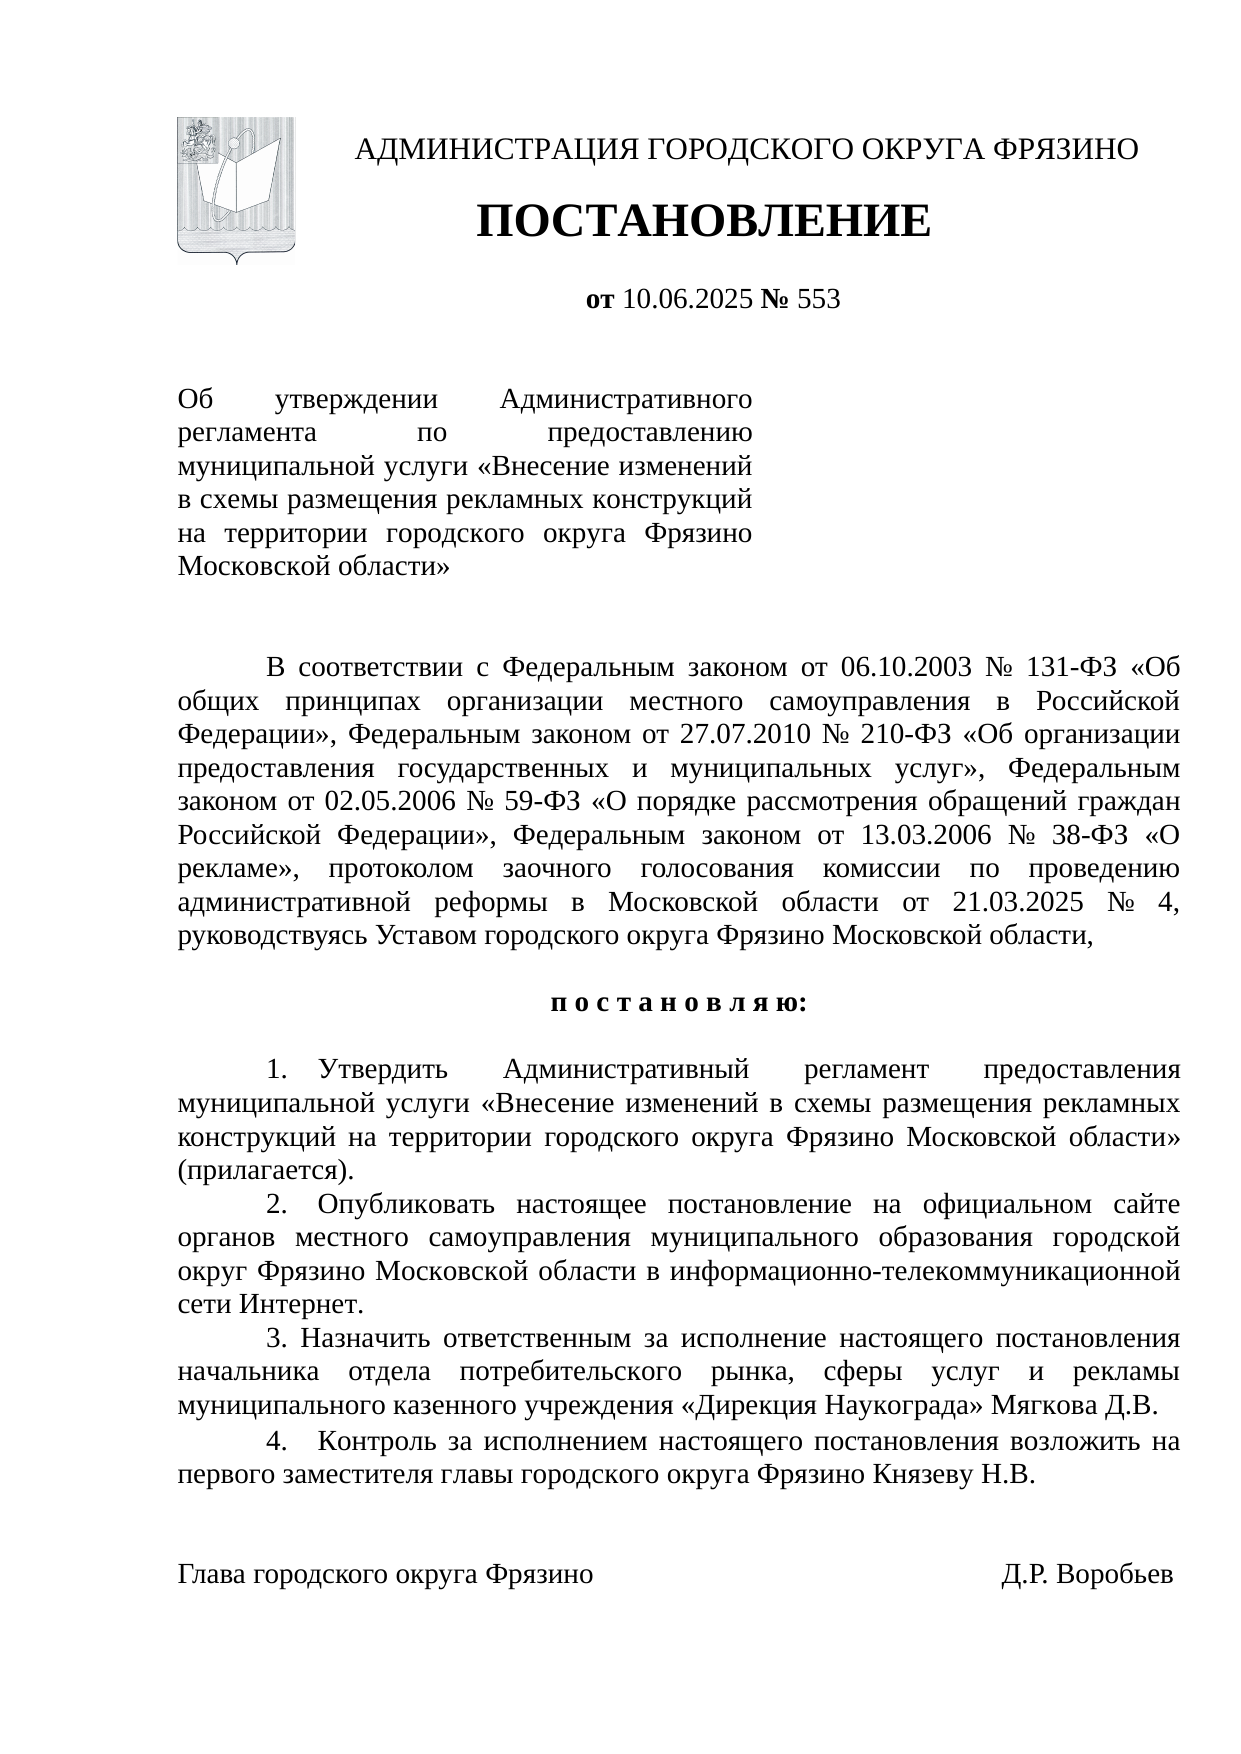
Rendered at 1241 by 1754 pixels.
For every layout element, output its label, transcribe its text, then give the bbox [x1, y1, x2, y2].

text 3. Назначить ответственным за исполнение настоящего постановления начальника отдела потребительского рынка, сферы услуг и рекламы муниципального казенного учреждения «Дирекция Наукограда» Мягкова Д.В. [177, 1320, 1181, 1423]
text 2. Опубликовать настоящее постановление на официальном сайте органов местного самоуправления муниципального образования городской округ Фрязино Московской области в информационно-телекоммуникационной сети Интернет. [177, 1186, 1181, 1320]
text 4. Контроль за исполнением настоящего постановления возложить на первого заместителя главы городского округа Фрязино Князеву Н.В. [177, 1423, 1181, 1490]
picture [177, 117, 296, 265]
text от 10.06.2025 № 553 [369, 281, 1181, 315]
subtitle ПОСТАНОВЛЕНИЕ [428, 192, 1181, 247]
text В соответствии с Федеральным законом от 06.10.2003 № 131-ФЗ «Об общих принципах организации местного самоуправления в Российской Федерации», Федеральным законом от 27.07.2010 № 210-ФЗ «Об организации предоставления государственных и муниципальных услуг», Федеральным законом от 02.05.2006 № 59-ФЗ «О порядке рассмотрения обращений граждан Российской Федерации», Федеральным законом от 13.03.2006 № 38-ФЗ «О рекламе», протоколом заочного голосования комиссии по проведению административной реформы в Московской области от 21.03.2025 № 4, руководствуясь Уставом городского округа Фрязино Московской области, [177, 649, 1181, 951]
text п о с т а н о в л я ю: [177, 984, 1181, 1018]
text Глава городского округа Фрязино Д.Р. Воробьев [177, 1557, 1181, 1590]
text 1. Утвердить Административный регламент предоставления муниципальной услуги «Внесение изменений в схемы размещения рекламных конструкций на территории городского округа Фрязино Московской области» (прилагается). [177, 1052, 1181, 1186]
subtitle АДМИНИСТРАЦИЯ ГОРОДСКОГО ОКРУГА ФРЯЗИНО [354, 131, 1181, 167]
text Об утверждении Административного регламента по предоставлению муниципальной услуги «Внесение изменений в схемы размещения рекламных конструкций на территории городского округа Фрязино Московской области» [177, 381, 753, 582]
